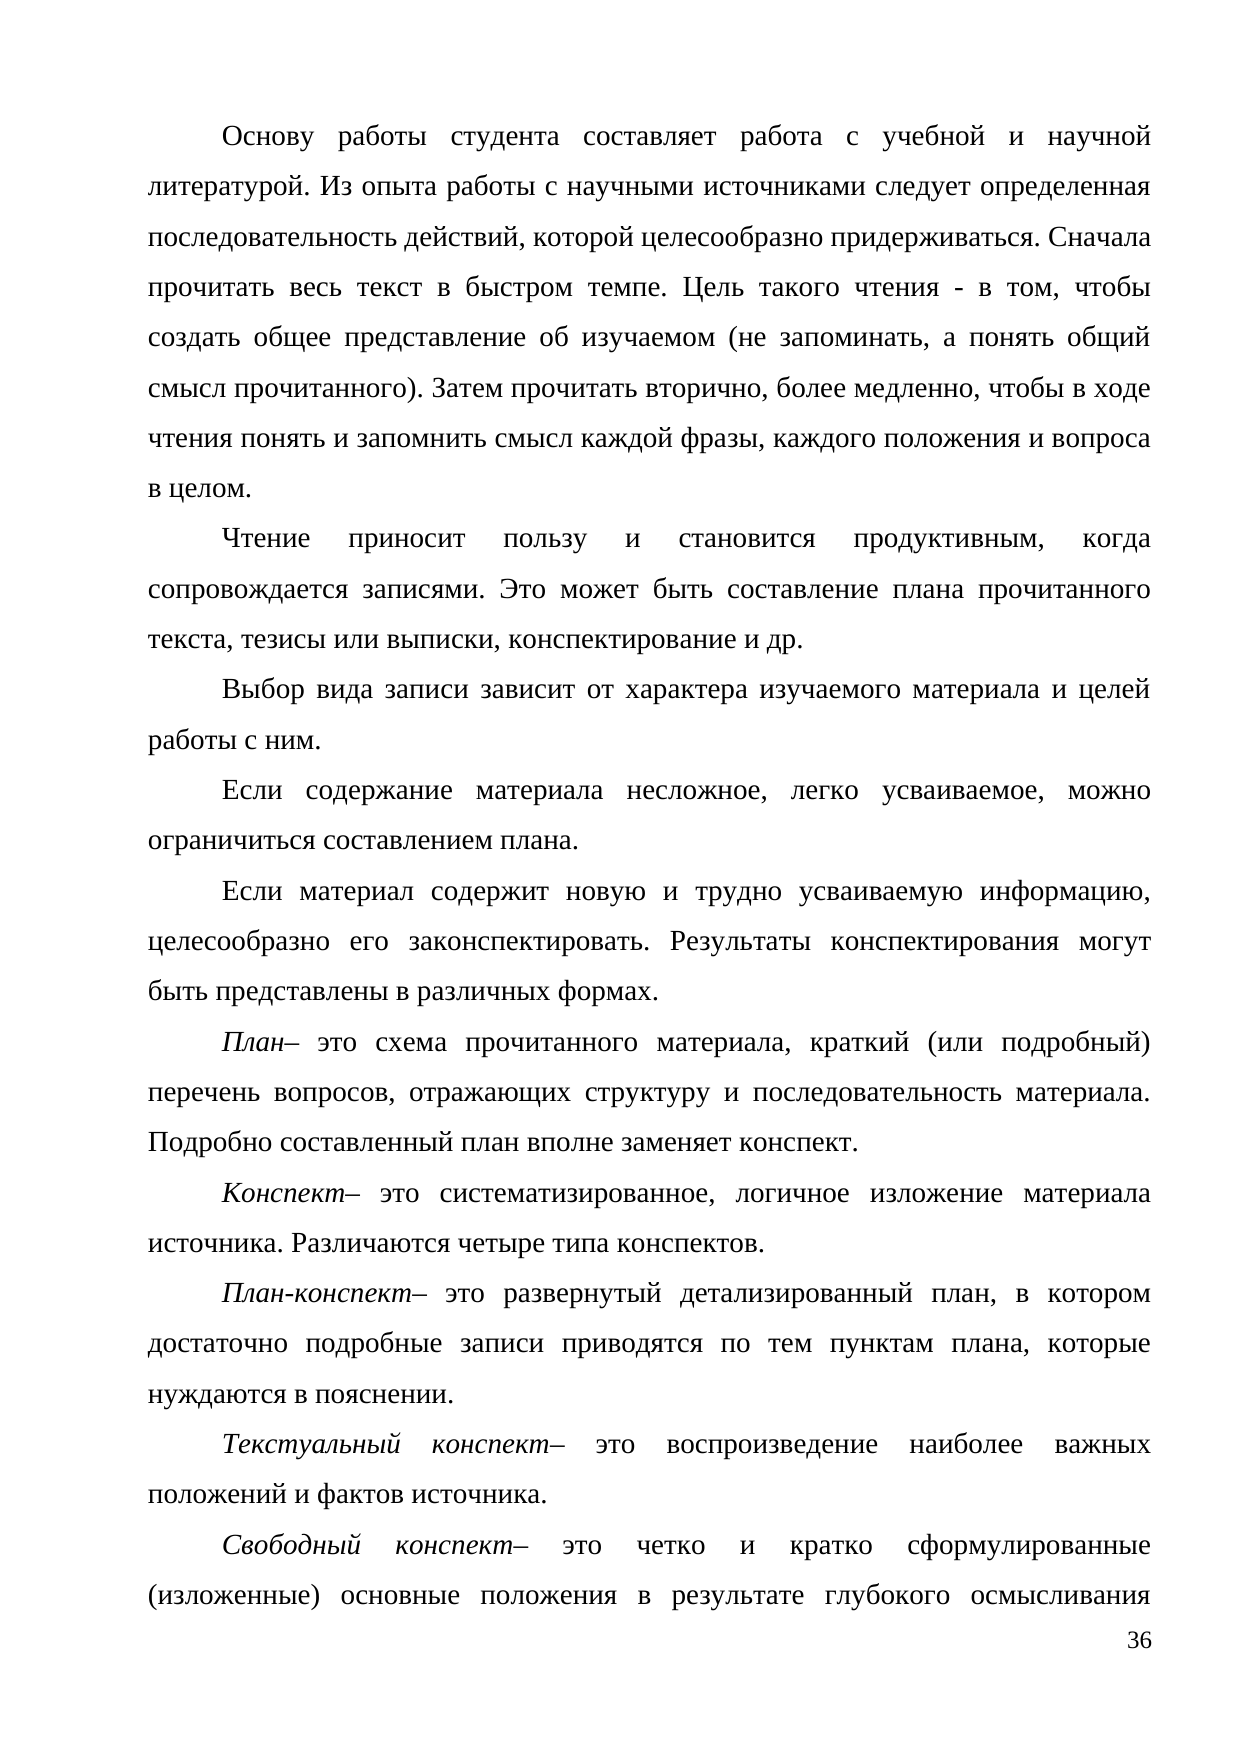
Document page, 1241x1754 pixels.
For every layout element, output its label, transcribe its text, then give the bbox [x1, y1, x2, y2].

text Основу работы студента составляет работа с учебной и научной литературой. Из опыта работы с научными источниками следует определенная последовательность действий, которой целесообразно придерживаться. Сначала прочитать весь текст в быстром темпе. Цель такого чтения - в том, чтобы создать общее представление об изучаемом (не запоминать, а понять общий смысл прочитанного). Затем прочитать вторично, более медленно, чтобы в ходе чтения понять и запомнить смысл каждой фразы, каждого положения и вопроса в целом. [148, 118, 1152, 504]
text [148, 1527, 1152, 1611]
text Конспект– это систематизированное, логичное изложение материала источника. Различаются четыре типа конспектов. [148, 1175, 1152, 1258]
text Текстуальный конспект– это воспроизведение наиболее важных положений и фактов источника. [148, 1426, 1152, 1510]
text Чтение приносит пользу и становится продуктивным, когда сопровождается записями. Это может быть составление плана прочитанного текста, тезисы или выписки, конспектирование и др. [148, 521, 1152, 655]
text План-конспект– это развернутый детализированный план, в котором достаточно подробные записи приводятся по тем пунктам плана, которые нуждаются в пояснении. [148, 1275, 1152, 1409]
text План– это схема прочитанного материала, краткий (или подробный) перечень вопросов, отражающих структуру и последовательность материала. Подробно составленный план вполне заменяет конспект. [148, 1024, 1152, 1158]
text Выбор вида записи зависит от характера изучаемого материала и целей работы с ним. [148, 672, 1152, 755]
text Если содержание материала несложное, легко усваиваемое, можно ограничиться составлением плана. [148, 772, 1152, 856]
text Если материал содержит новую и трудно усваиваемую информацию, целесообразно его законспектировать. Результаты конспектирования могут быть представлены в различных формах. [148, 873, 1152, 1007]
